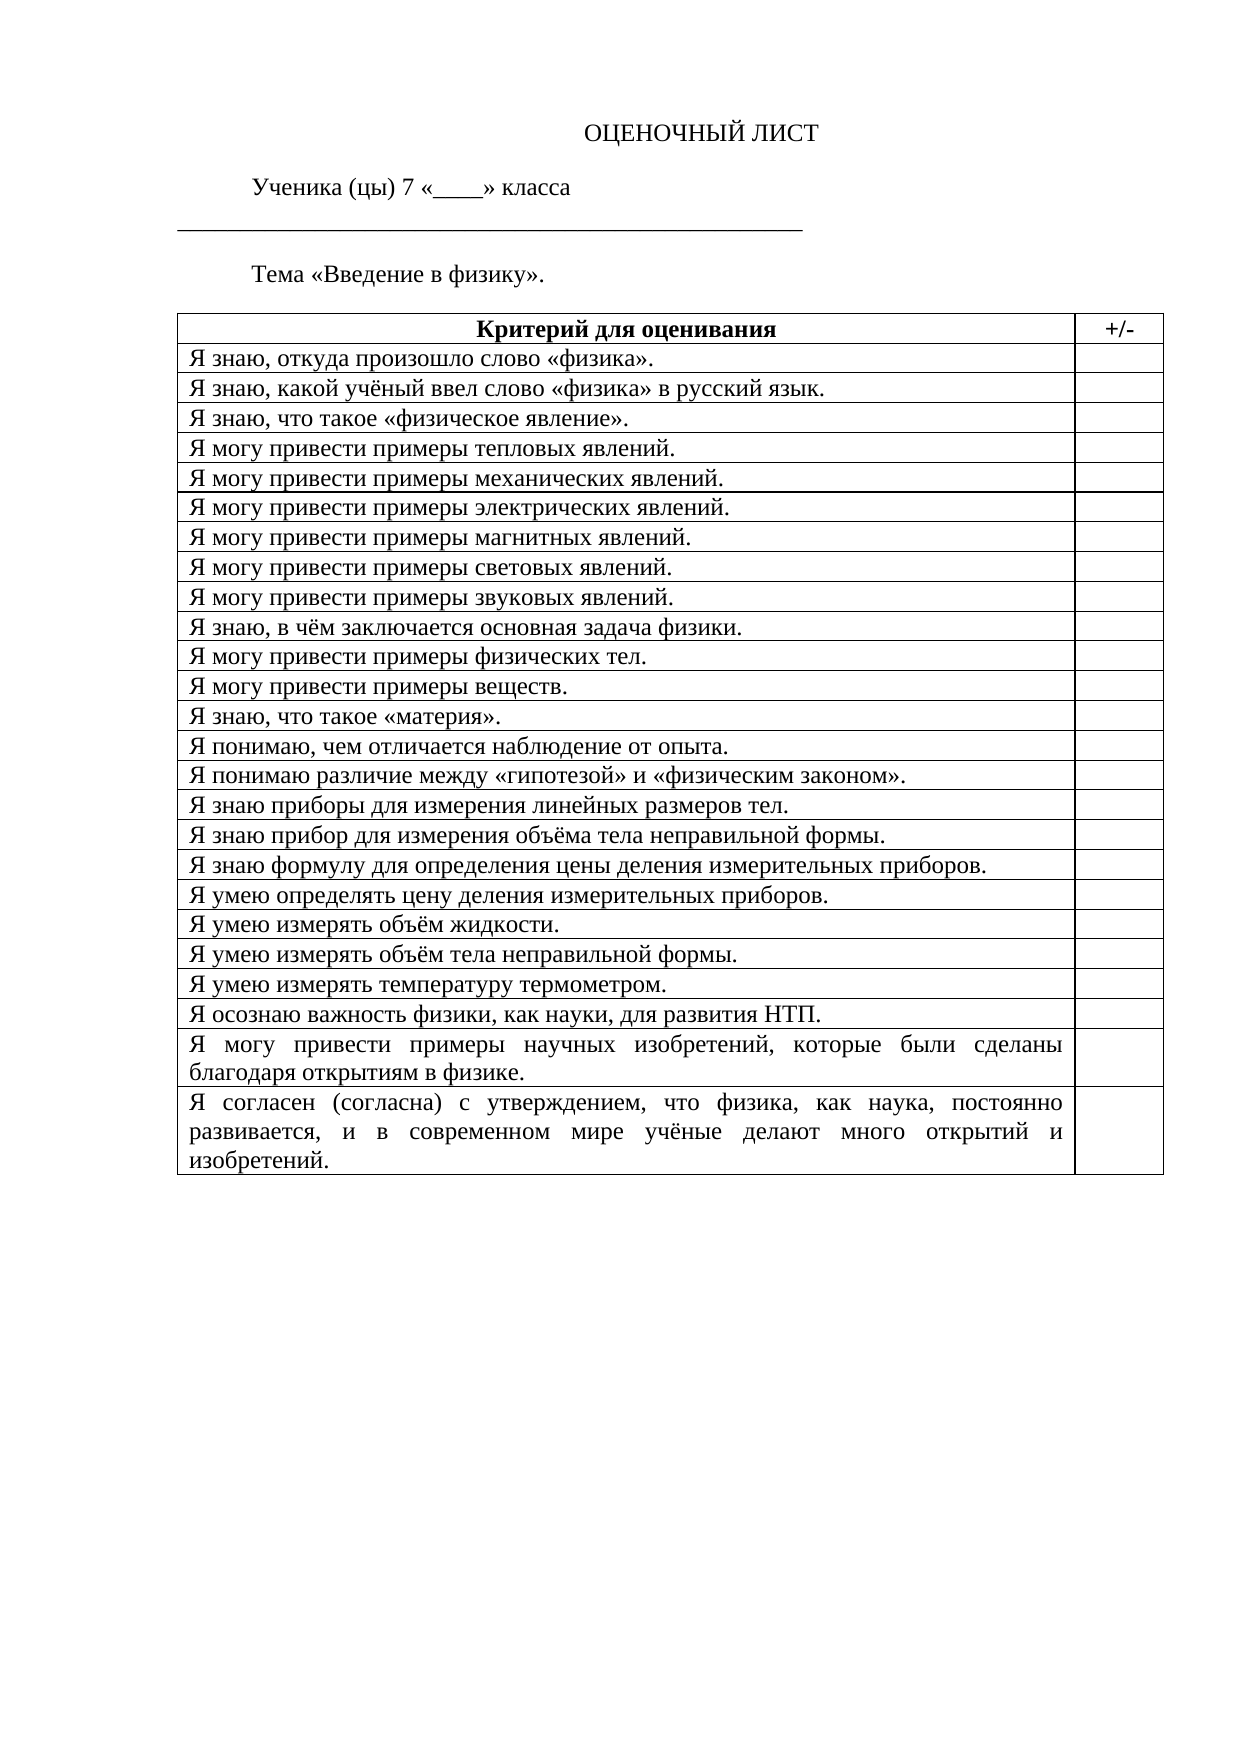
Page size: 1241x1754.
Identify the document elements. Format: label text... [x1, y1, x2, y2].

table_cell Я понимаю различие между «гипотезой» и «физическим законом». [178, 761, 1074, 789]
table_cell Я знаю формулу для определения цены деления измерительных приборов. [178, 850, 1074, 879]
table_cell Я могу привести примеры физических тел. [178, 641, 1074, 670]
table_cell Я знаю приборы для измерения линейных размеров тел. [178, 790, 1074, 819]
text Тема «Введение в физику». [177, 259, 1152, 288]
table_cell [1076, 552, 1163, 581]
table_cell Я знаю, какой учёный ввел слово «физика» в русский язык. [178, 373, 1074, 402]
table_cell [1076, 761, 1163, 789]
table_cell Я знаю, в чём заключается основная задача физики. [178, 612, 1074, 640]
table_header +/- [1076, 314, 1163, 342]
text ОЦЕНОЧНЫЙ ЛИСТ [177, 118, 1152, 147]
table_cell [1076, 790, 1163, 819]
table_cell Я могу привести примеры веществ. [178, 671, 1074, 700]
table_cell [1076, 731, 1163, 759]
table_cell [1076, 910, 1163, 938]
table_cell [1076, 969, 1163, 998]
table_cell Я могу привести примеры тепловых явлений. [178, 433, 1074, 462]
table_cell Я умею измерять температуру термометром. [178, 969, 1074, 998]
table_cell Я знаю, что такое «материя». [178, 701, 1074, 730]
table_cell Я могу привести примеры механических явлений. [178, 463, 1074, 491]
table_cell [1076, 820, 1163, 849]
table_cell [1076, 582, 1163, 611]
table_cell [1076, 403, 1163, 432]
table_cell Я знаю прибор для измерения объёма тела неправильной формы. [178, 820, 1074, 849]
table_cell Я могу привести примеры научных изобретений, которые были сделаны благодаря открытиям в физике. [178, 1029, 1074, 1086]
table_cell Я могу привести примеры звуковых явлений. [178, 582, 1074, 611]
table_cell [1076, 1087, 1163, 1173]
table_cell Я умею измерять объём жидкости. [178, 910, 1074, 938]
table_cell [1076, 641, 1163, 670]
table_cell [1076, 344, 1163, 372]
table_cell [1076, 522, 1163, 551]
table_cell Я понимаю, чем отличается наблюдение от опыта. [178, 731, 1074, 759]
table_cell [1076, 493, 1163, 521]
table_cell [1076, 1029, 1163, 1086]
text Ученика (цы) 7 «____» класса __________________________________________________ [177, 172, 1152, 234]
table_cell Я согласен (согласна) с утверждением, что физика, как наука, постоянно развивается, и в современном мире учёные делают много открытий и изобретений. [178, 1087, 1074, 1173]
table_cell Я могу привести примеры световых явлений. [178, 552, 1074, 581]
table_cell [1076, 373, 1163, 402]
table_cell Я умею определять цену деления измерительных приборов. [178, 880, 1074, 908]
table_cell [1076, 433, 1163, 462]
table_cell [1076, 880, 1163, 908]
table_cell [1076, 939, 1163, 968]
table_cell [1076, 850, 1163, 879]
table_cell Я могу привести примеры электрических явлений. [178, 493, 1074, 521]
table_cell [1076, 612, 1163, 640]
table_cell [1076, 463, 1163, 491]
table_cell Я знаю, что такое «физическое явление». [178, 403, 1074, 432]
table_cell [1076, 671, 1163, 700]
table_cell Я знаю, откуда произошло слово «физика». [178, 344, 1074, 372]
table_cell [1076, 701, 1163, 730]
table_header Критерий для оценивания [178, 314, 1074, 342]
table_cell Я могу привести примеры магнитных явлений. [178, 522, 1074, 551]
table_cell Я осознаю важность физики, как науки, для развития НТП. [178, 999, 1074, 1028]
table_cell Я умею измерять объём тела неправильной формы. [178, 939, 1074, 968]
table_cell [1076, 999, 1163, 1028]
